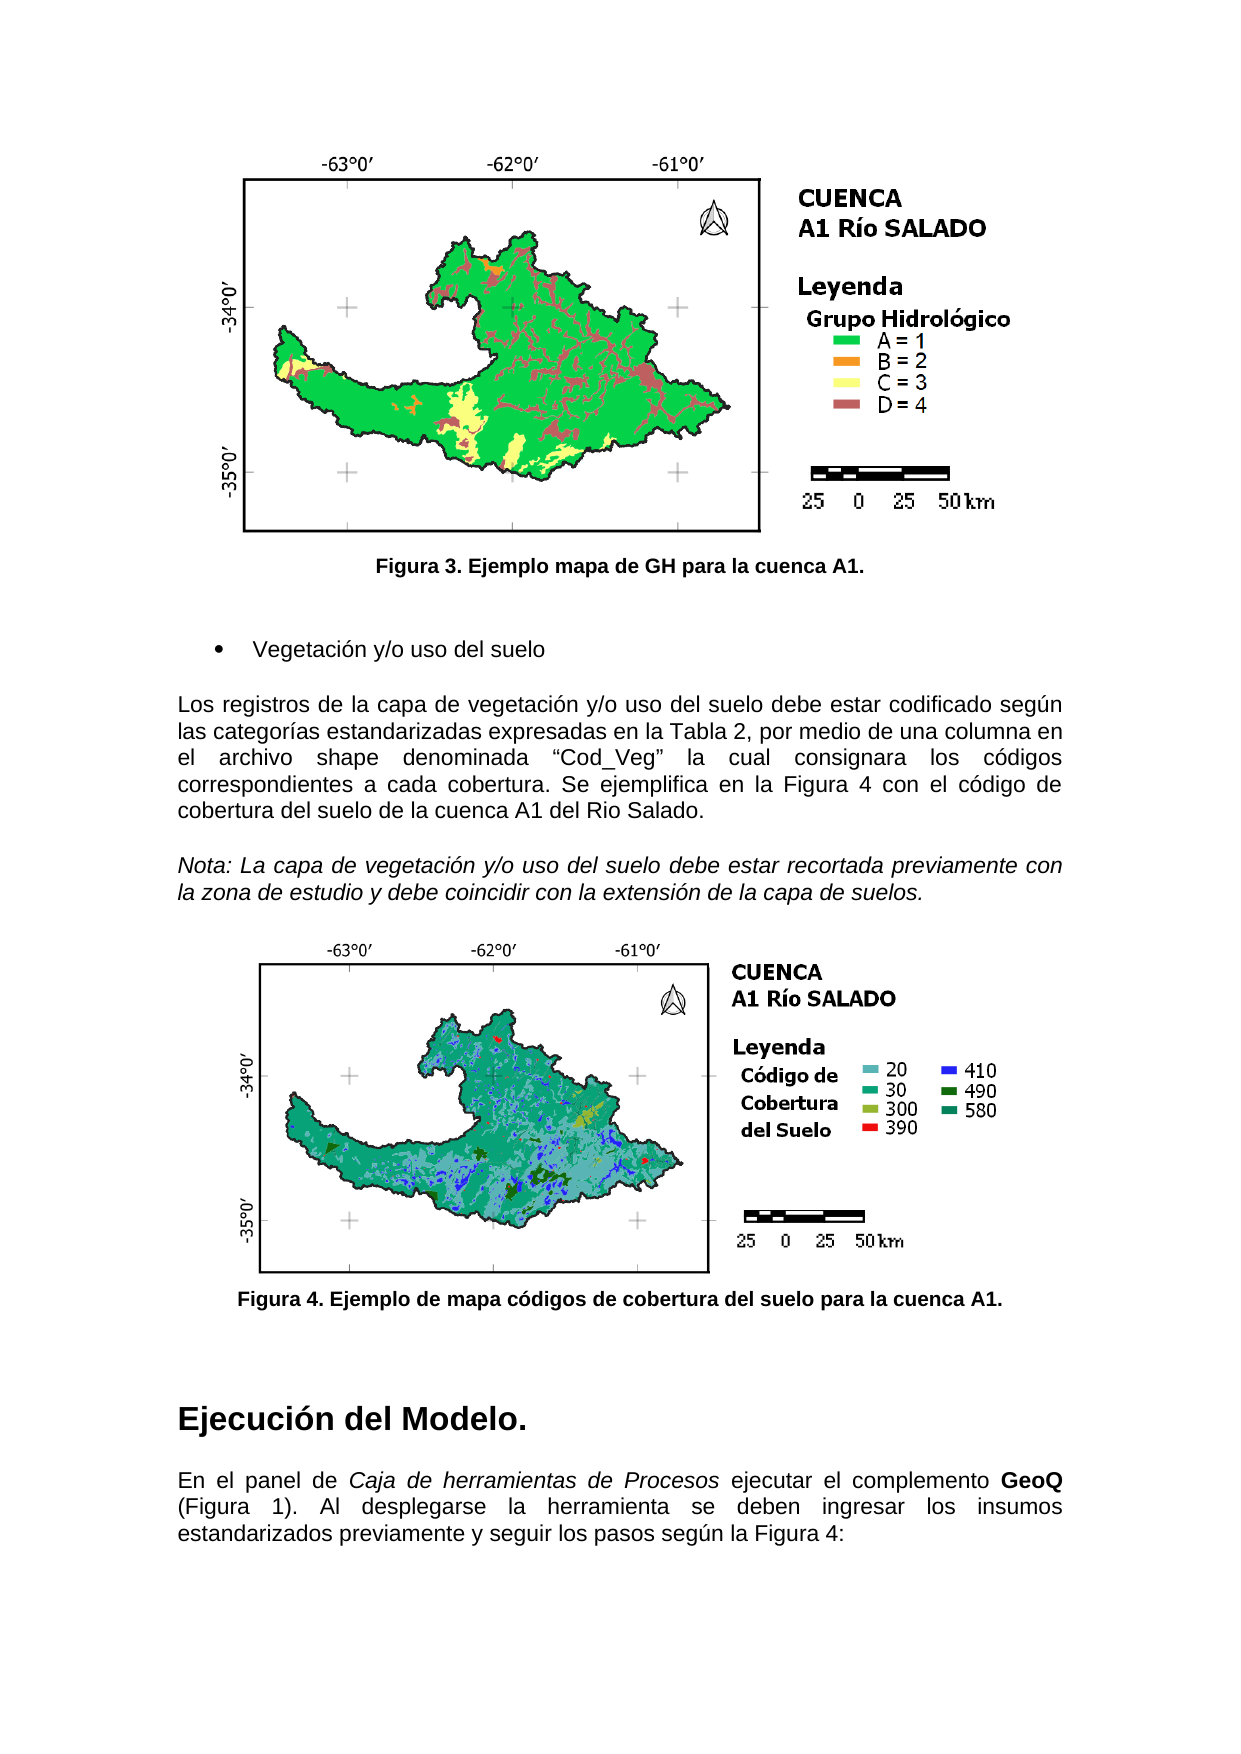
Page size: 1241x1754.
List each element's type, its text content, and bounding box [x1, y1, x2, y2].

text En el panel de Caja de herramientas de Procesos ejecutar el complemento GeoQ (Figura 1). Al desplegarse la herramienta se deben ingresar los insumos estandarizados previamente y seguir los pasos según la Figura 4: [177, 1467, 1063, 1546]
text Figura 4. Ejemplo de mapa códigos de cobertura del suelo para la cuenca A1. [177, 1287, 1063, 1311]
text Los registros de la capa de vegetación y/o uso del suelo debe estar codificado según las categorías estandarizadas expresadas en la Tabla 2, por medio de una columna en el archivo shape denominada “Cod_Veg” la cual consignara los códigos correspondientes a cada cobertura. Se ejemplifica en la Figura 4 con el código de cobertura del suelo de la cuenca A1 del Rio Salado. [177, 691, 1063, 823]
text Figura 3. Ejemplo mapa de GH para la cuenca A1. [177, 554, 1063, 578]
text Nota: La capa de vegetación y/o uso del suelo debe estar recortada previamente con la zona de estudio y debe coincidir con la extensión de la capa de suelos. [177, 852, 1063, 905]
picture [218, 147, 1022, 554]
title Ejecución del Modelo. [177, 1399, 1063, 1438]
list Vegetación y/o uso del suelo [215, 636, 1063, 662]
picture [237, 934, 1003, 1287]
